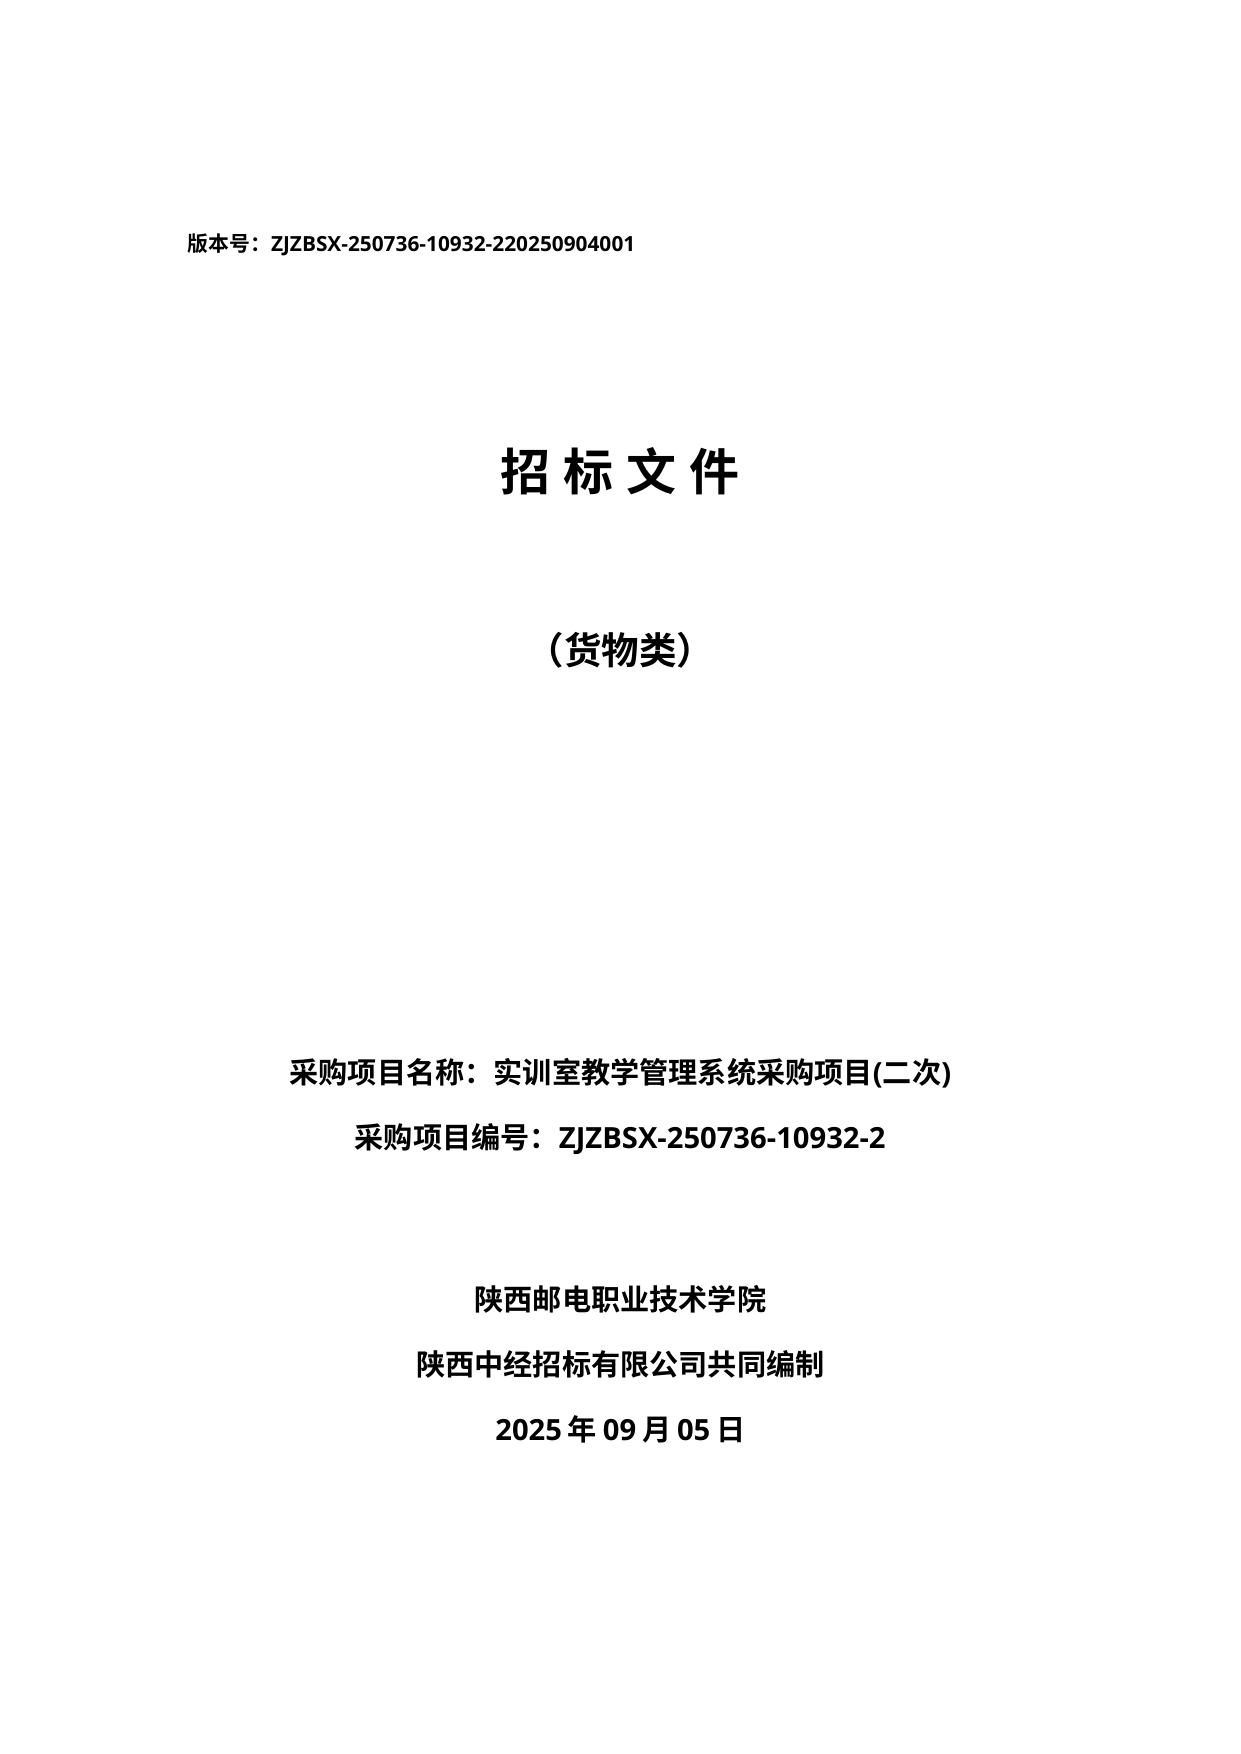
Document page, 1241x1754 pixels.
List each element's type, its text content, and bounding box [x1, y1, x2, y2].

text 采购项目编号：ZJZBSX-250736-10932-2 [187, 1104, 1053, 1267]
text 招 标 文 件 [187, 422, 1053, 617]
text 采购项目名称：实训室教学管理系统采购项目(二次) [187, 1039, 1053, 1104]
text 版本号：ZJZBSX-250736-10932-220250904001 [187, 227, 1053, 422]
text 陕西中经招标有限公司共同编制 [187, 1332, 1053, 1397]
text （货物类） [187, 617, 1053, 1039]
text 陕西邮电职业技术学院 [187, 1267, 1053, 1332]
text 2025年09月05日 [187, 1397, 1053, 1462]
